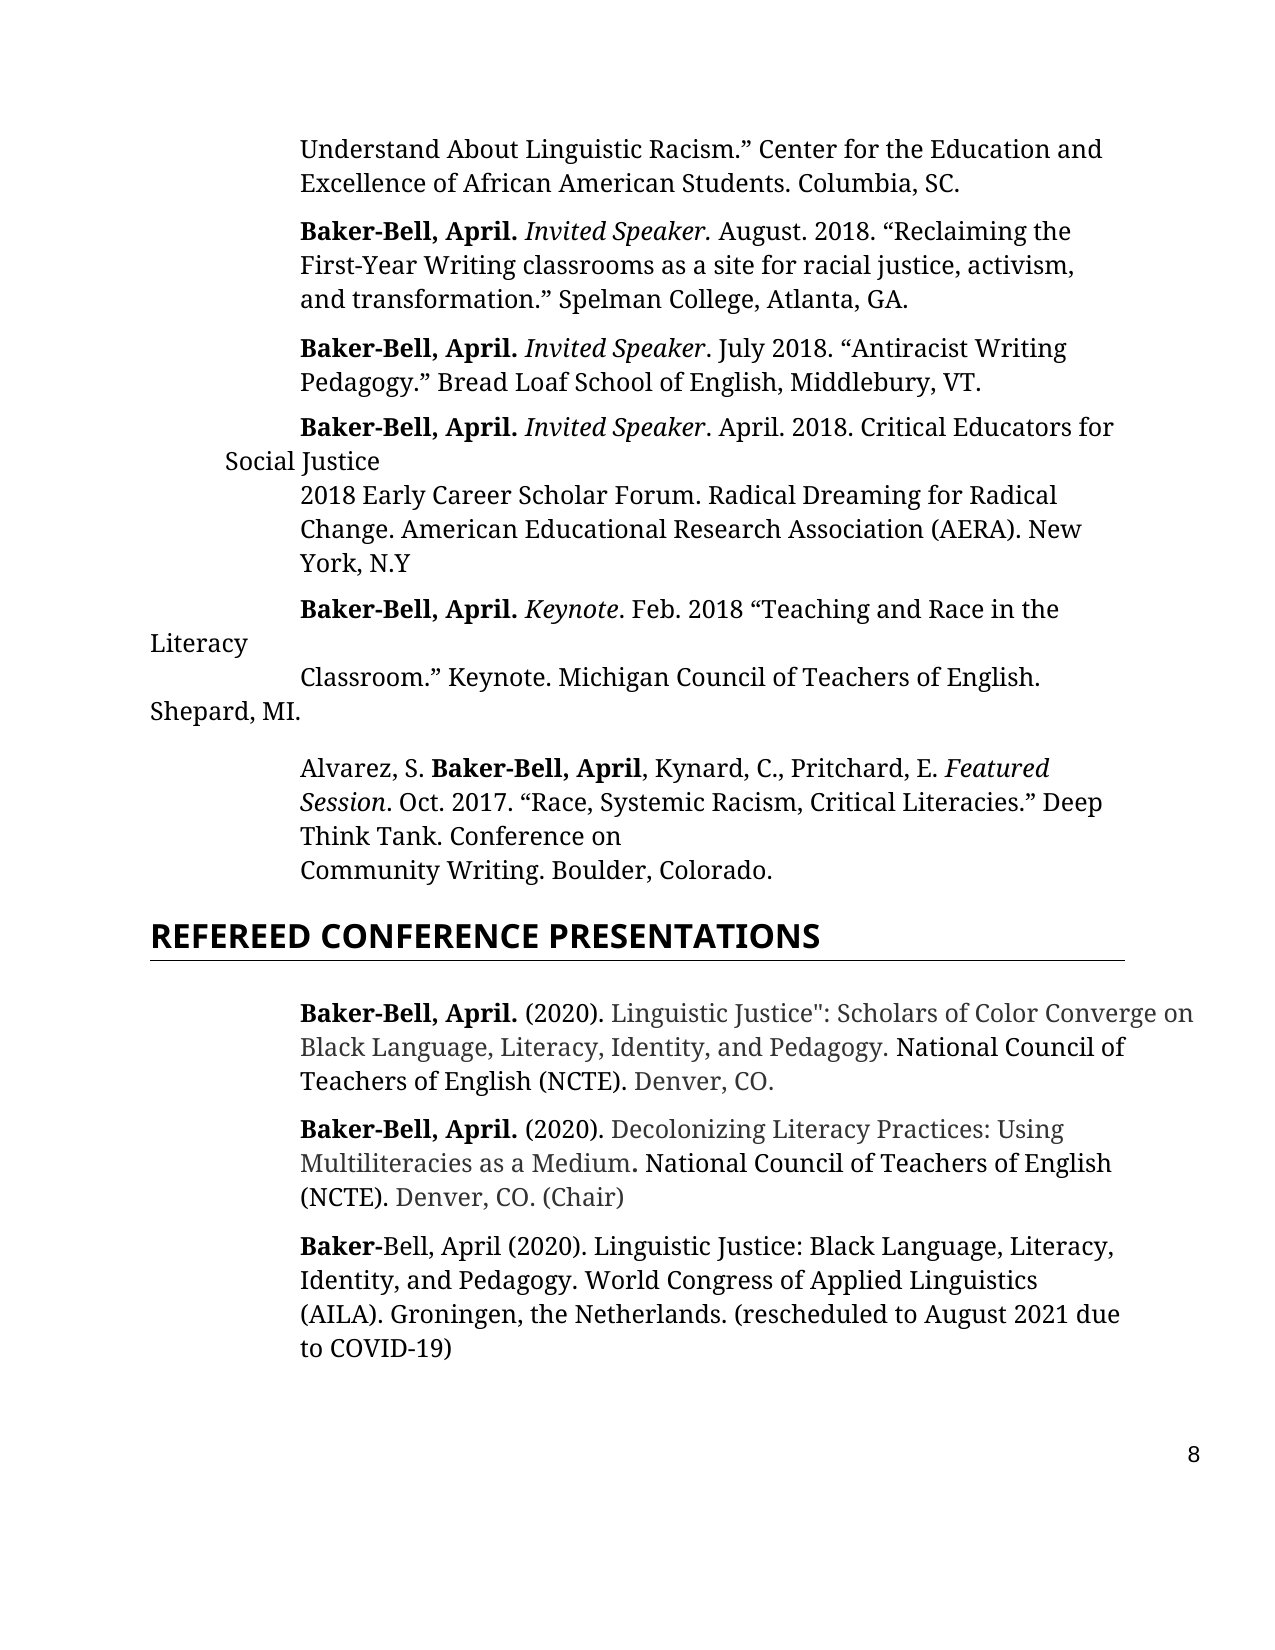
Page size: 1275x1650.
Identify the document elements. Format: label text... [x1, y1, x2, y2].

text Community Writing. Boulder, Colorado. [150, 852, 1125, 887]
text Baker-Bell, April. Invited Speaker. July 2018. “Antiracist Writing Pedagogy.” Bread Loaf School of English, Middlebury, VT. [300, 330, 1125, 398]
text REFEREED CONFERENCE PRESENTATIONS [150, 913, 1125, 960]
text Baker-Bell, April (2020). Linguistic Justice: Black Language, Literacy, Identity, and Pedagogy. World Congress of Applied Linguistics (AILA). Groningen, the Netherlands. (rescheduled to August 2021 due to COVID-19) [300, 1228, 1125, 1364]
text Baker-Bell, April. Invited Speaker. April. 2018. Critical Educators for Social Justice [225, 410, 1125, 478]
text Baker-Bell, April. Keynote. Feb. 2018 “Teaching and Race in the Literacy [150, 591, 1125, 659]
text Baker-Bell, April. (2020). Decolonizing Literacy Practices: Using Multiliteracies as a Medium. National Council of Teachers of English (NCTE). Denver, CO. (Chair) [300, 1112, 1200, 1214]
text Baker-Bell, April. (2020). Linguistic Justice": Scholars of Color Converge on Black Language, Literacy, Identity, and Pedagogy. National Council of Teachers of English (NCTE). Denver, CO. [300, 996, 1200, 1098]
text Baker-Bell, April. Invited Speaker. August. 2018. “Reclaiming the First-Year Writing classrooms as a site for racial justice, activism, and transformation.” Spelman College, Atlanta, GA. [300, 214, 1125, 316]
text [300, 132, 1125, 200]
text Classroom.” Keynote. Michigan Council of Teachers of English. Shepard, MI. [150, 659, 1125, 728]
text 2018 Early Career Scholar Forum. Radical Dreaming for Radical Change. American Educational Research Association (AERA). New York, N.Y [300, 478, 1125, 580]
text Alvarez, S. Baker-Bell, April, Kynard, C., Pritchard, E. Featured Session. Oct. 2017. “Race, Systemic Racism, Critical Literacies.” Deep Think Tank. Conference on [300, 750, 1125, 852]
